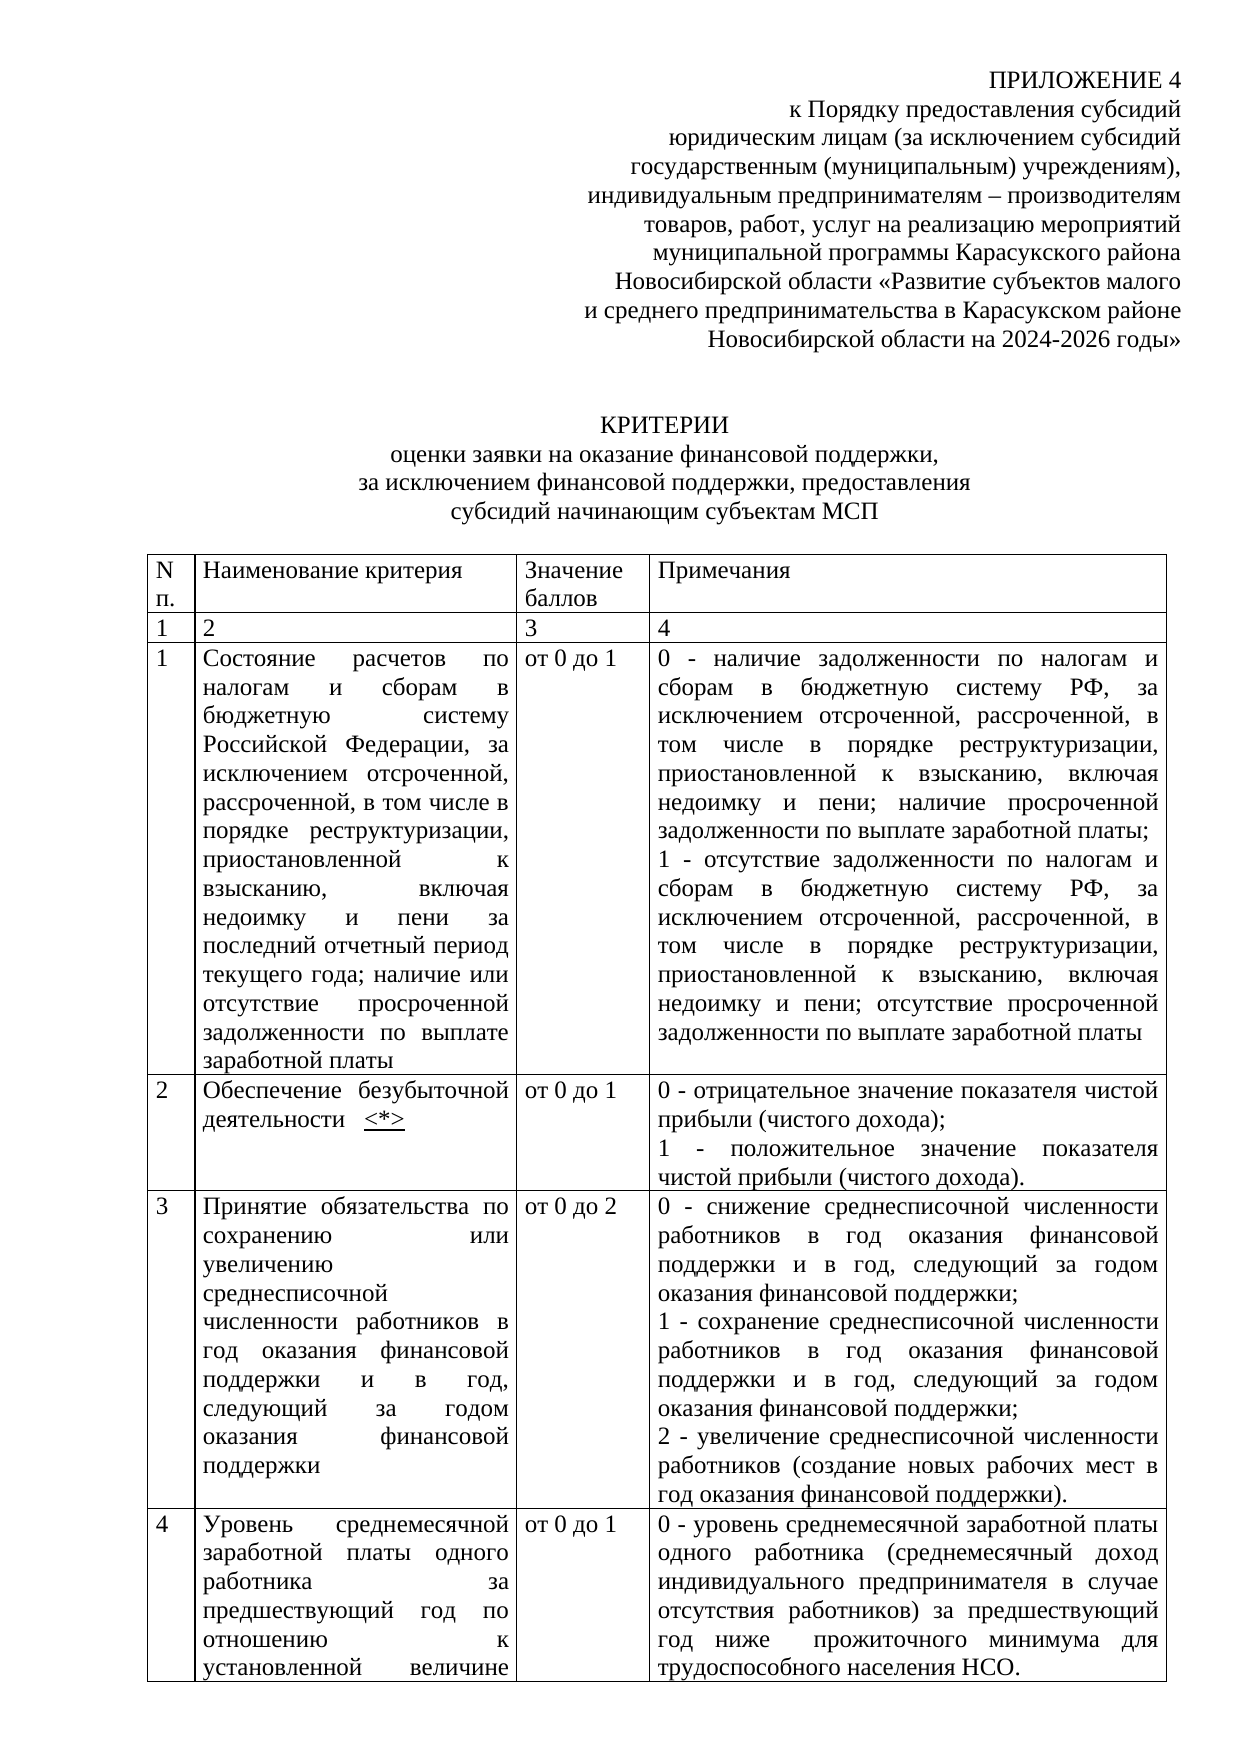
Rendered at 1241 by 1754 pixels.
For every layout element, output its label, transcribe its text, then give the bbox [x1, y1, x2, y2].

table_header Значение баллов [517, 555, 649, 612]
table_cell 0 - отрицательное значение показателя чистой прибыли (чистого дохода); 1 - положительное значение показателя чистой прибыли (чистого дохода). [650, 1075, 1166, 1190]
text индивидуальным предпринимателям – производителям [148, 180, 1181, 209]
text и среднего предпринимательства в Карасукском районе [148, 295, 1181, 324]
text субсидий начинающим субъектам МСП [148, 496, 1181, 525]
text государственным (муниципальным) учреждениям), [148, 151, 1181, 180]
table_header N п. [148, 555, 194, 612]
table_cell от 0 до 1 [517, 643, 649, 1074]
table_cell от 0 до 1 [517, 1075, 649, 1190]
text юридическим лицам (за исключением субсидий [148, 122, 1181, 151]
table_cell 4 [650, 613, 1166, 642]
table_cell 1 [148, 613, 194, 642]
text ПРИЛОЖЕНИЕ 4 [148, 65, 1181, 94]
table_header Наименование критерия [196, 555, 516, 612]
table_cell 1 [148, 643, 194, 1074]
table_cell Состояние расчетов по налогам и сборам в бюджетную систему Российской Федерации, за исключением отсроченной, рассроченной, в том числе в порядке реструктуризации, приостановленной к взысканию, включая недоимку и пени за последний отчетный период текущего года; наличие или отсутствие просроченной задолженности по выплате заработной платы [196, 643, 516, 1074]
text КРИТЕРИИ [148, 410, 1181, 439]
text за исключением финансовой поддержки, предоставления [148, 467, 1181, 496]
table_cell 2 [148, 1075, 194, 1190]
table_cell 4 [148, 1509, 194, 1681]
text товаров, работ, услуг на реализацию мероприятий [148, 209, 1181, 237]
table_cell 0 - снижение среднесписочной численности работников в год оказания финансовой поддержки и в год, следующий за годом оказания финансовой поддержки; 1 - сохранение среднесписочной численности работников в год оказания финансовой поддержки и в год, следующий за годом оказания финансовой поддержки; 2 - увеличение среднесписочной численности работников (создание новых рабочих мест в год оказания финансовой поддержки). [650, 1191, 1166, 1508]
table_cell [650, 1509, 1166, 1681]
table_cell Принятие обязательства по сохранению или увеличению среднесписочной численности работников в год оказания финансовой поддержки и в год, следующий за годом оказания финансовой поддержки [196, 1191, 516, 1508]
text оценки заявки на оказание финансовой поддержки, [148, 439, 1181, 467]
text Новосибирской области «Развитие субъектов малого [148, 266, 1181, 295]
text муниципальной программы Карасукского района [148, 237, 1181, 266]
table_cell 2 [196, 613, 516, 642]
table_cell 3 [148, 1191, 194, 1508]
table_cell от 0 до 1 [517, 1509, 649, 1681]
table_cell от 0 до 2 [517, 1191, 649, 1508]
table_header Примечания [650, 555, 1166, 612]
text к Порядку предоставления субсидий [148, 94, 1181, 122]
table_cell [196, 1509, 516, 1681]
table_cell Обеспечение безубыточной деятельности <*> [196, 1075, 516, 1190]
table_cell 3 [517, 613, 649, 642]
table_cell 0 - наличие задолженности по налогам и сборам в бюджетную систему РФ, за исключением отсроченной, рассроченной, в том числе в порядке реструктуризации, приостановленной к взысканию, включая недоимку и пени; наличие просроченной задолженности по выплате заработной платы; 1 - отсутствие задолженности по налогам и сборам в бюджетную систему РФ, за исключением отсроченной, рассроченной, в том числе в порядке реструктуризации, приостановленной к взысканию, включая недоимку и пени; отсутствие просроченной задолженности по выплате заработной платы [650, 643, 1166, 1074]
text Новосибирской области на 2024-2026 годы» [148, 324, 1181, 352]
